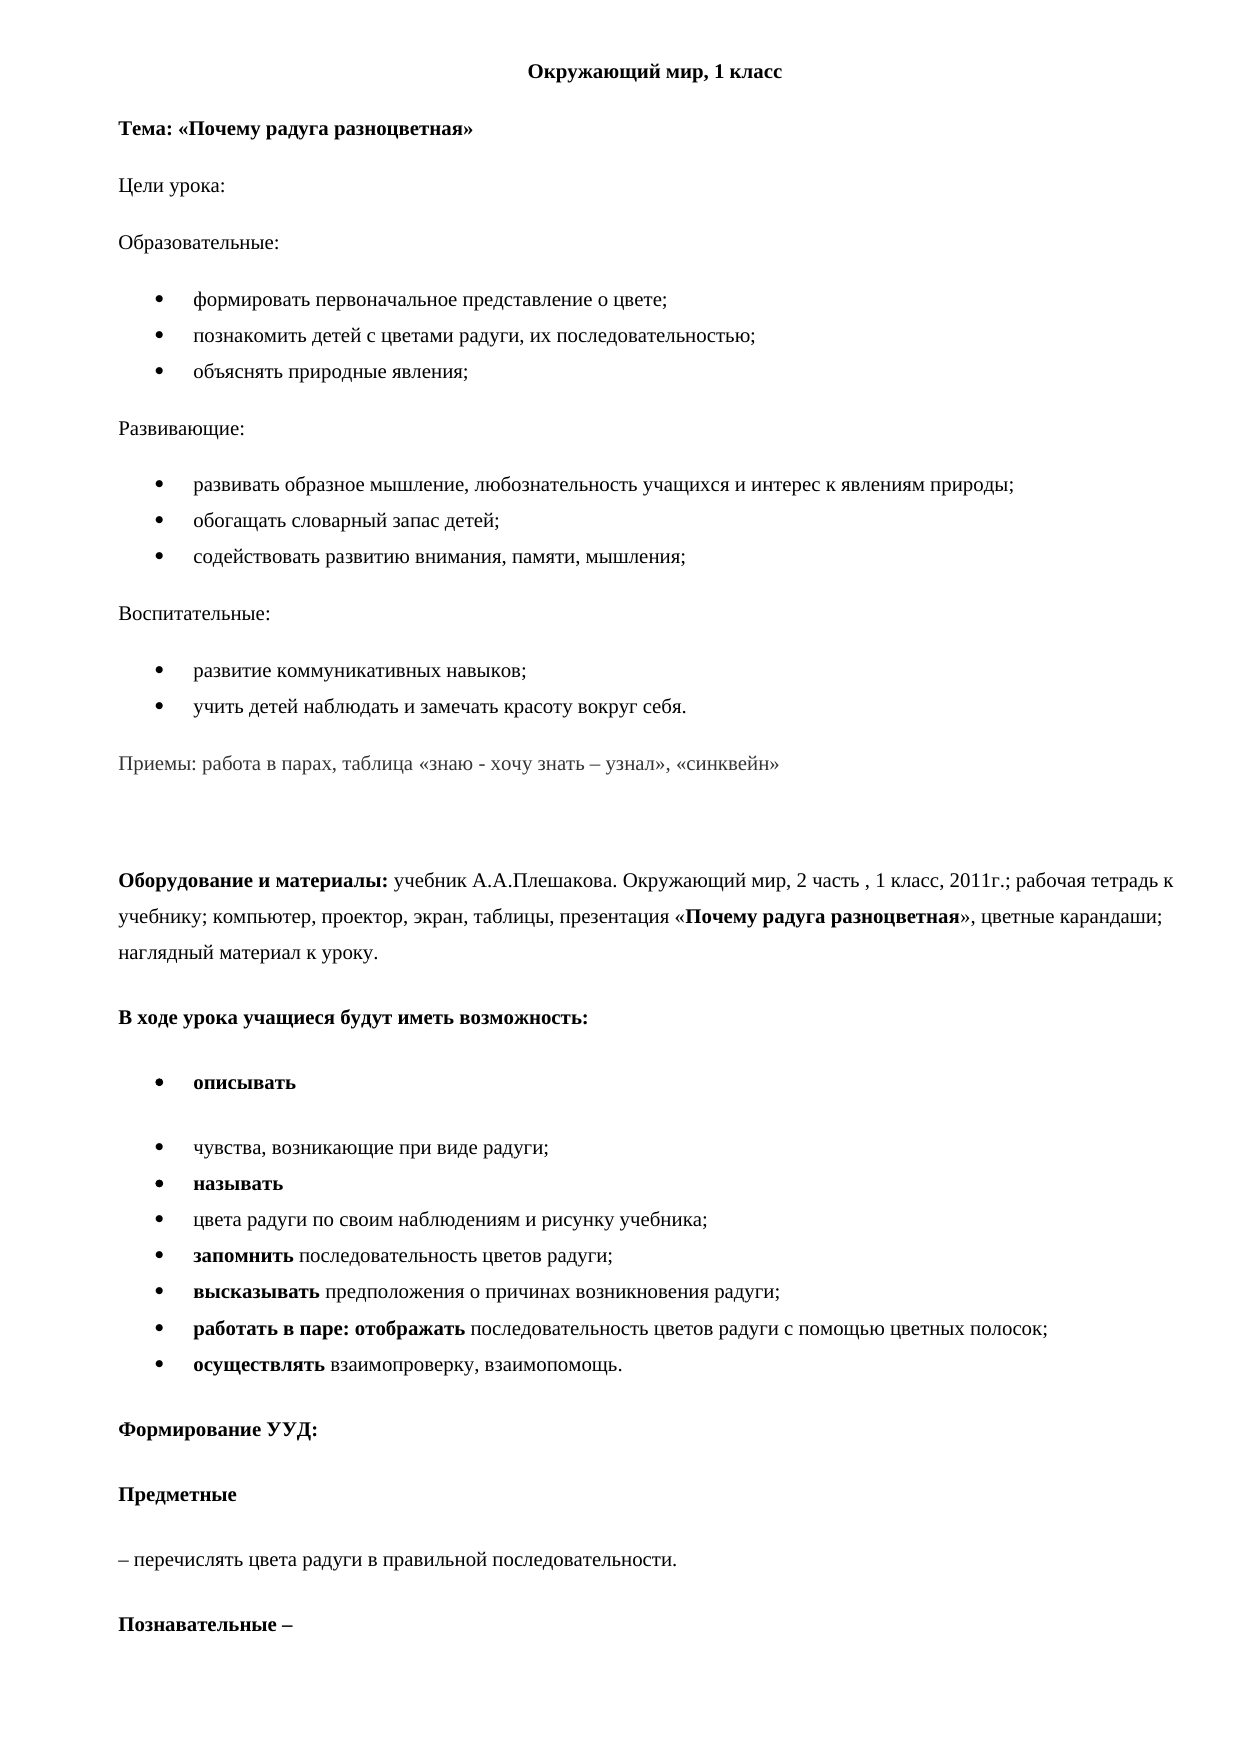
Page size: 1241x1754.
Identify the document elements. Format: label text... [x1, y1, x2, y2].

text Воспитательные: [118, 601, 1181, 625]
text Окружающий мир, 1 класс [118, 59, 1181, 83]
list развивать образное мышление, любознательность учащихся и интерес к явлениям природы; [156, 472, 1181, 496]
text Формирование УУД: [118, 1417, 1181, 1441]
list развитие коммуникативных навыков; [156, 658, 1181, 682]
list познакомить детей с цветами радуги, их последовательностью; [156, 323, 1181, 347]
list учить детей наблюдать и замечать красоту вокруг себя. [156, 694, 1181, 718]
list чувства, возникающие при виде радуги; [156, 1135, 1181, 1159]
list высказывать предположения о причинах возникновения радуги; [156, 1279, 1181, 1303]
text Познавательные – [118, 1612, 1181, 1636]
text Приемы: работа в парах, таблица «знаю - хочу знать – узнал», «синквейн» [118, 751, 1181, 775]
text Цели урока: [118, 173, 1181, 197]
text – перечислять цвета радуги в правильной последовательности. [118, 1547, 1181, 1571]
text Предметные [118, 1482, 1181, 1506]
list описывать [156, 1070, 1181, 1094]
list содействовать развитию внимания, памяти, мышления; [156, 544, 1181, 568]
list объяснять природные явления; [156, 359, 1181, 383]
list цвета радуги по своим наблюдениям и рисунку учебника; [156, 1207, 1181, 1231]
text Тема: «Почему радуга разноцветная» [118, 116, 1181, 140]
list называть [156, 1171, 1181, 1195]
text Развивающие: [118, 416, 1181, 439]
list обогащать словарный запас детей; [156, 508, 1181, 532]
text Образовательные: [118, 230, 1181, 254]
list осуществлять взаимопроверку, взаимопомощь. [156, 1351, 1181, 1376]
list запомнить последовательность цветов радуги; [156, 1243, 1181, 1267]
list работать в паре: отображать последовательность цветов радуги с помощью цветных полосок; [156, 1315, 1181, 1339]
list формировать первоначальное представление о цвете; [156, 287, 1181, 311]
text Оборудование и материалы: учебник А.А.Плешакова. Окружающий мир, 2 часть , 1 класс, 2011г.; рабочая тетрадь к учебнику; компьютер, проектор, экран, таблицы, презентация «Почему радуга разноцветная», цветные карандаши; наглядный материал к уроку. [118, 867, 1181, 964]
text В ходе урока учащиеся будут иметь возможность: [118, 1005, 1181, 1029]
